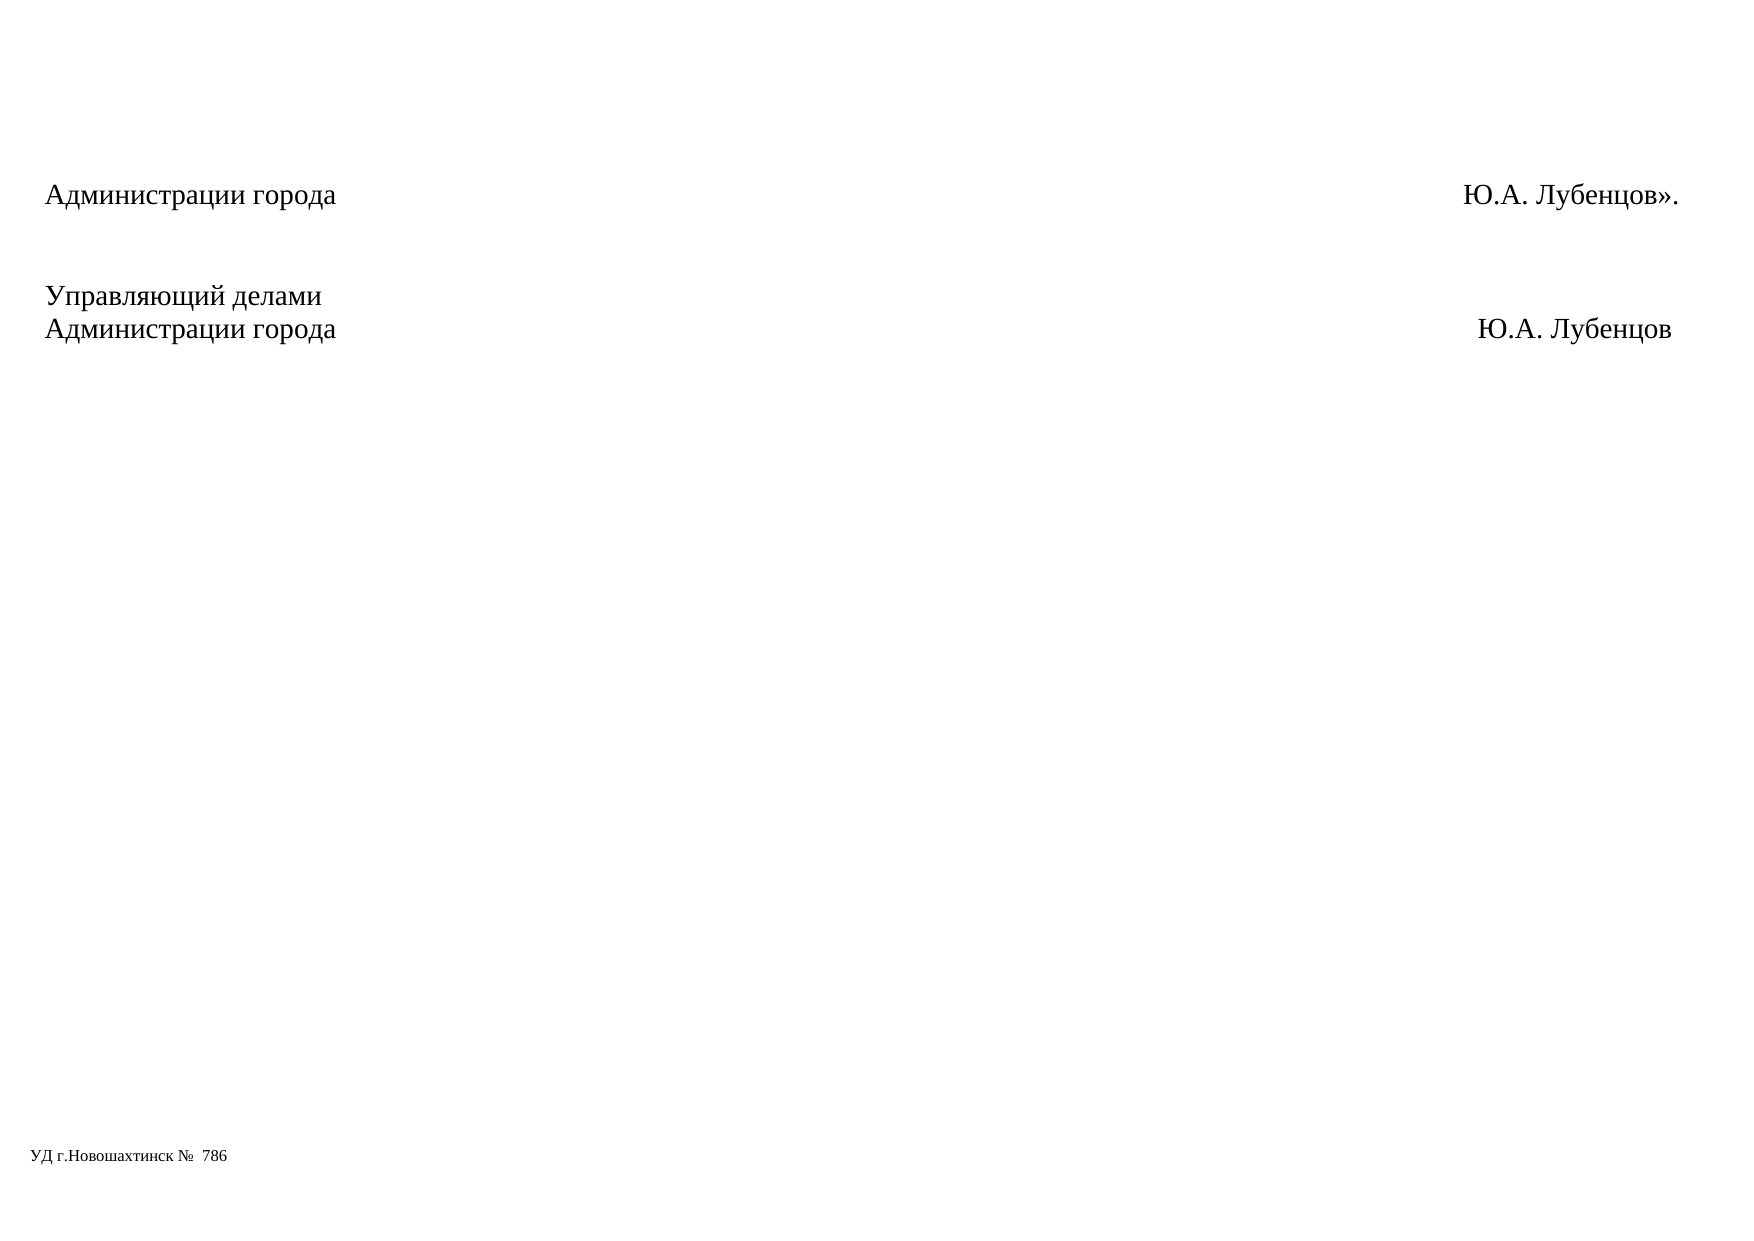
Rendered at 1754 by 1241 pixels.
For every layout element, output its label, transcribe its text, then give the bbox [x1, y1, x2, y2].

text Администрации города Ю.А. Лубенцов». [44, 177, 1680, 211]
text Управляющий делами [44, 278, 1713, 311]
text Администрации города Ю.А. Лубенцов [44, 311, 1713, 345]
